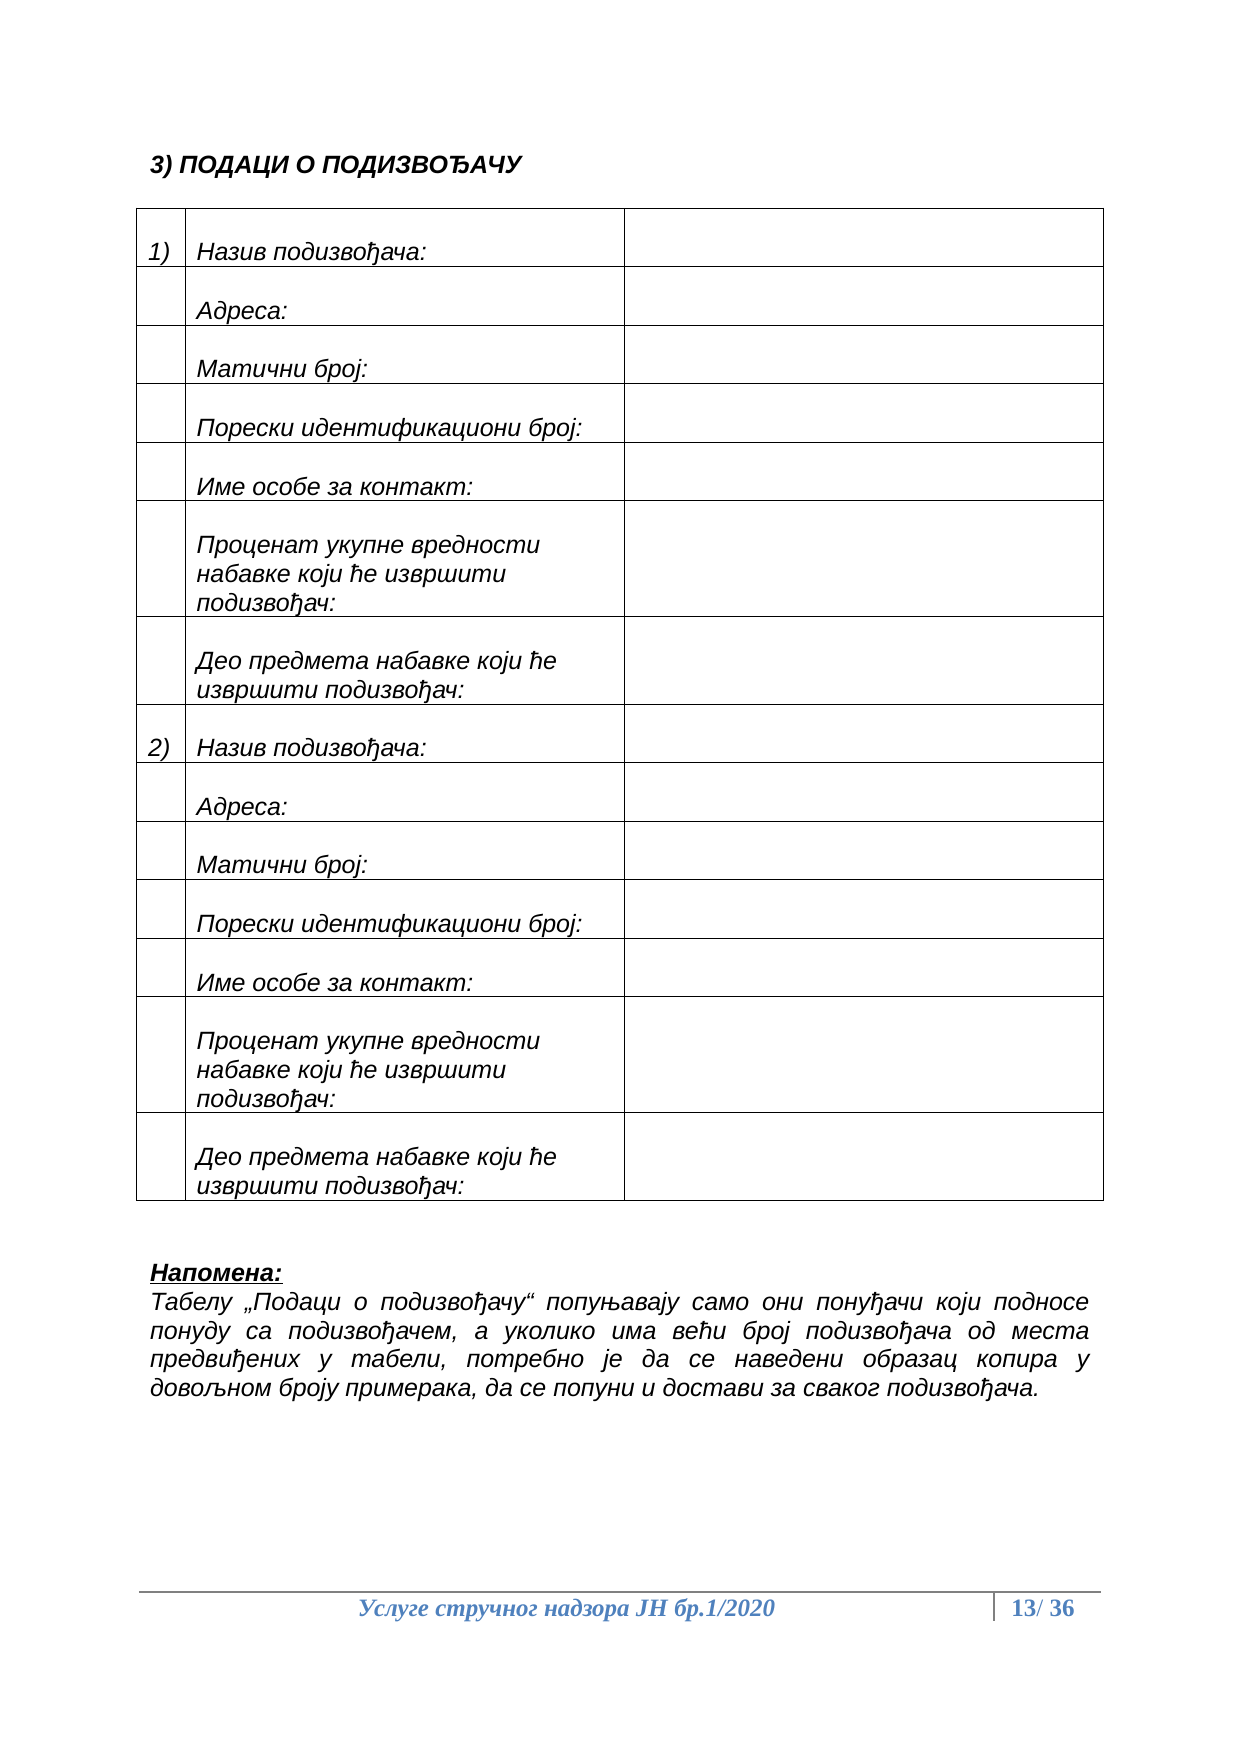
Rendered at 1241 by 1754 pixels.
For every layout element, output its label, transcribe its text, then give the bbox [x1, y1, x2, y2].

table_cell Адреса: [186, 763, 624, 821]
table_cell Матични број: [186, 822, 624, 879]
table_cell [625, 763, 1103, 821]
table_cell [137, 997, 185, 1112]
table_cell [625, 617, 1103, 703]
table_cell [137, 501, 185, 616]
table_cell Матични број: [186, 326, 624, 383]
table_cell Име особе за контакт: [186, 443, 624, 500]
table_cell [137, 880, 185, 938]
table_cell 2) [137, 705, 185, 762]
table_cell [137, 763, 185, 821]
text Напомена: [150, 1258, 1090, 1287]
text 3) ПОДАЦИ О ПОДИЗВОЂАЧУ [150, 150, 1090, 179]
table_cell [625, 326, 1103, 383]
table_cell [625, 997, 1103, 1112]
table_cell [137, 1113, 185, 1199]
table_cell [137, 617, 185, 703]
table_cell [625, 267, 1103, 324]
table_cell [137, 326, 185, 383]
table_header [625, 209, 1103, 266]
table_cell [625, 501, 1103, 616]
table_cell [625, 705, 1103, 762]
table_cell Део предмета набавке који ће извршити подизвођач: [186, 1113, 624, 1199]
table_cell [625, 880, 1103, 938]
table_cell [137, 384, 185, 442]
table_cell [137, 822, 185, 879]
table_cell [625, 384, 1103, 442]
text Табелу „Подаци о подизвођачу“ попуњавају само они понуђачи који подносе понуду са подизвођачем, а уколико има већи број подизвођача од места предвиђених у табели, потребно је да се наведени образац копира у довољном броју примерака, да се попуни и достави за сваког подизвођача. [150, 1287, 1090, 1402]
table_cell Назив подизвођача: [186, 705, 624, 762]
table_header 1) [137, 209, 185, 266]
table_cell Адреса: [186, 267, 624, 324]
table_cell [625, 443, 1103, 500]
table_cell Порески идентификациони број: [186, 384, 624, 442]
table_cell Порески идентификациони број: [186, 880, 624, 938]
table_cell [625, 939, 1103, 996]
table_cell [625, 1113, 1103, 1199]
table_cell Део предмета набавке који ће извршити подизвођач: [186, 617, 624, 703]
table_cell Име особе за контакт: [186, 939, 624, 996]
table_cell Проценат укупне вредности набавке који ће извршити подизвођач: [186, 501, 624, 616]
table_cell Проценат укупне вредности набавке који ће извршити подизвођач: [186, 997, 624, 1112]
table_cell [137, 939, 185, 996]
table_cell [137, 443, 185, 500]
table_header Назив подизвођача: [186, 209, 624, 266]
table_cell [625, 822, 1103, 879]
table_cell [137, 267, 185, 324]
